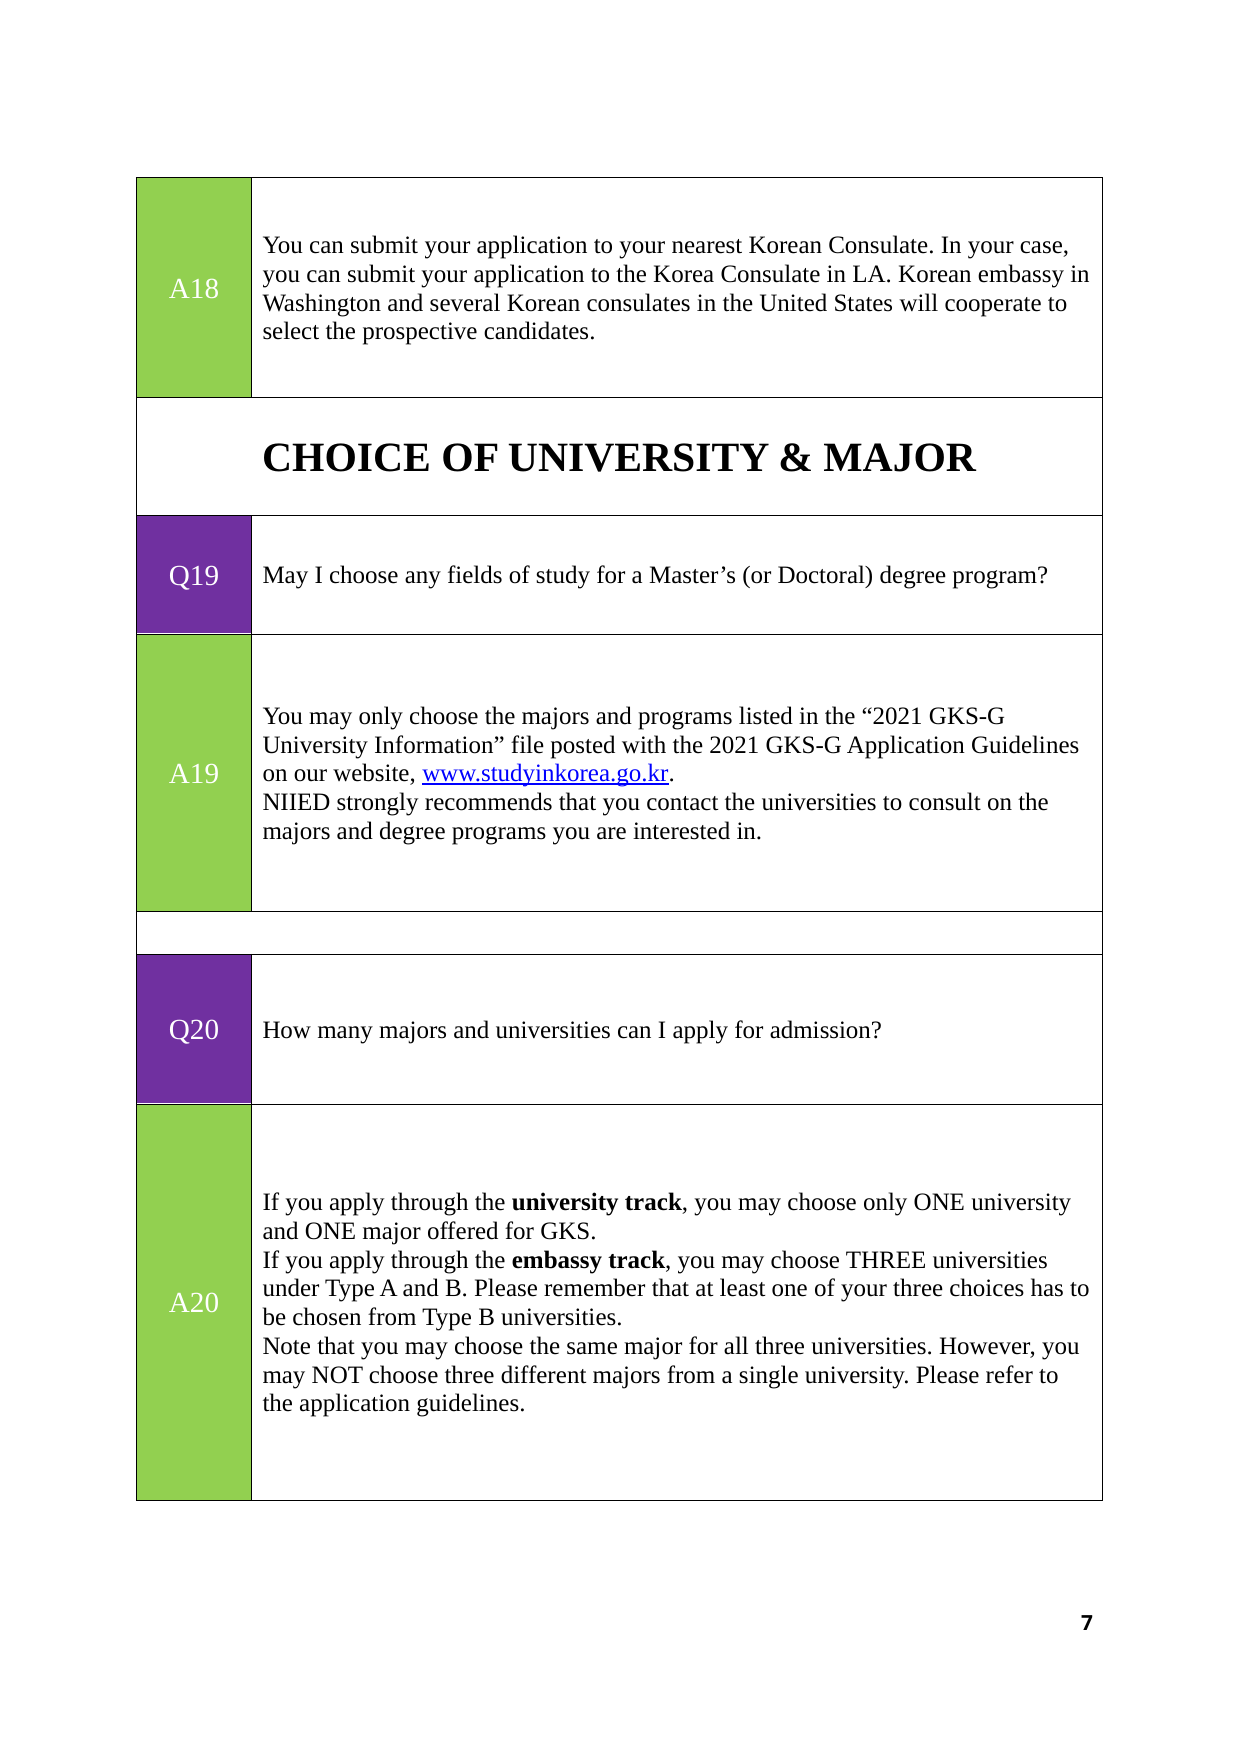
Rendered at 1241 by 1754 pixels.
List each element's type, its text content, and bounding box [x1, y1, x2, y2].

table_cell You can submit your application to your nearest Korean Consulate. In your case, you can submit your application to the Korea Consulate in LA. Korean embassy in Washington and several Korean consulates in the United States will cooperate to select the prospective candidates. [252, 178, 1102, 397]
table_cell Q20 [137, 955, 251, 1103]
table_cell May I choose any fields of study for a Master’s (or Doctoral) degree program? [252, 516, 1102, 633]
table_cell [137, 912, 1102, 954]
table_cell A19 [137, 635, 251, 911]
table_cell Q19 [137, 516, 251, 633]
table_cell A18 [137, 178, 251, 397]
table_cell A20 [137, 1105, 251, 1500]
table_cell You may only choose the majors and programs listed in the “2021 GKS-G University Information” file posted with the 2021 GKS-G Application Guidelines on our website, www.studyinkorea.go.kr. NIIED strongly recommends that you contact the universities to consult on the majors and degree programs you are interested in. [252, 635, 1102, 911]
table_cell If you apply through the university track, you may choose only ONE university and ONE major offered for GKS. If you apply through the embassy track, you may choose THREE universities under Type A and B. Please remember that at least one of your three choices has to be chosen from Type B universities. Note that you may choose the same major for all three universities. However, you may NOT choose three different majors from a single university. Please refer to the application guidelines. [252, 1105, 1102, 1500]
table_cell CHOICE OF UNIVERSITY & MAJOR [137, 398, 1102, 515]
table_cell How many majors and universities can I apply for admission? [252, 955, 1102, 1103]
